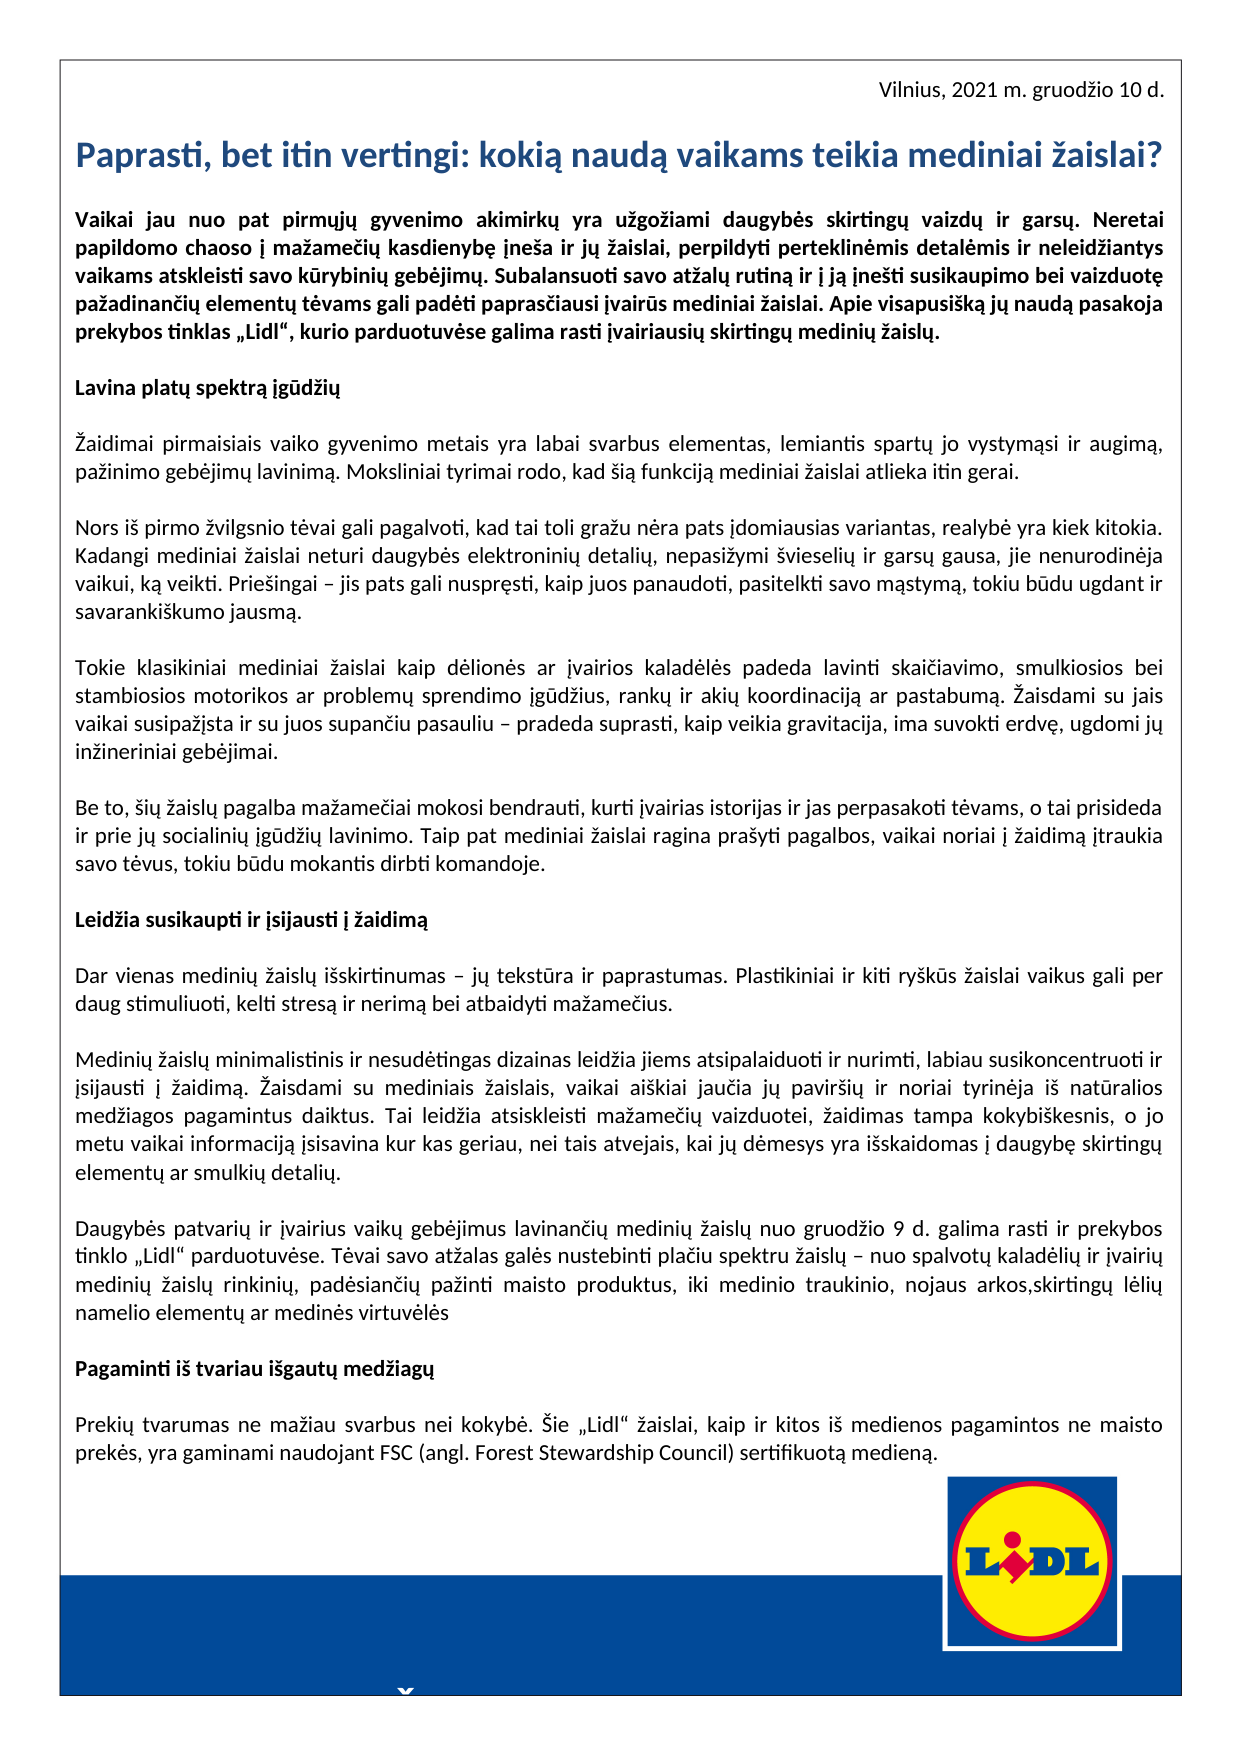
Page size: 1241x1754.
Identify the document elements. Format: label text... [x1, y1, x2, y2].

text Žaidimai pirmaisiais vaiko gyvenimo metais yra labai svarbus elementas, lemiantis spartų jo vystymąsi ir augimą, pažinimo gebėjimų lavinimą. Moksliniai tyrimai rodo, kad šią funkciją mediniai žaislai atlieka itin gerai. [75, 429, 1165, 485]
text Dar vienas medinių žaislų išskirtinumas – jų tekstūra ir paprastumas. Plastikiniai ir kiti ryškūs žaislai vaikus gali per daug stimuliuoti, kelti stresą ir nerimą bei atbaidyti mažamečius. [75, 961, 1165, 1017]
text Prekių tvarumas ne mažiau svarbus nei kokybė. Šie „Lidl“ žaislai, kaip ir kitos iš medienos pagamintos ne maisto prekės, yra gaminami naudojant FSC (angl. Forest Stewardship Council) sertifikuotą medieną. [75, 1410, 1165, 1466]
text Leidžia susikaupti ir įsijausti į žaidimą [75, 905, 1165, 933]
text Pagaminti iš tvariau išgautų medžiagų [75, 1354, 1165, 1382]
text Paprasti, bet itin vertingi: kokią naudą vaikams teikia mediniai žaislai? [75, 131, 1165, 177]
text Vilnius, 2021 m. gruodžio 10 d. [75, 75, 1165, 103]
text Be to, šių žaislų pagalba mažamečiai mokosi bendrauti, kurti įvairias istorijas ir jas perpasakoti tėvams, o tai prisideda ir prie jų socialinių įgūdžių lavinimo. Taip pat mediniai žaislai ragina prašyti pagalbos, vaikai noriai į žaidimą įtraukia savo tėvus, tokiu būdu mokantis dirbti komandoje. [75, 793, 1165, 877]
text Lavina platų spektrą įgūdžių [75, 373, 1165, 401]
picture [0, 0, 1241, 1754]
text Nors iš pirmo žvilgsnio tėvai gali pagalvoti, kad tai toli gražu nėra pats įdomiausias variantas, realybė yra kiek kitokia. Kadangi mediniai žaislai neturi daugybės elektroninių detalių, nepasižymi švieselių ir garsų gausa, jie nenurodinėja vaikui, ką veikti. Priešingai – jis pats gali nuspręsti, kaip juos panaudoti, pasitelkti savo mąstymą, tokiu būdu ugdant ir savarankiškumo jausmą. [75, 513, 1165, 625]
text Tokie klasikiniai mediniai žaislai kaip dėlionės ar įvairios kaladėlės padeda lavinti skaičiavimo, smulkiosios bei stambiosios motorikos ar problemų sprendimo įgūdžius, rankų ir akių koordinaciją ar pastabumą. Žaisdami su jais vaikai susipažįsta ir su juos supančiu pasauliu – pradeda suprasti, kaip veikia gravitacija, ima suvokti erdvę, ugdomi jų inžineriniai gebėjimai. [75, 653, 1165, 765]
text Daugybės patvarių ir įvairius vaikų gebėjimus lavinančių medinių žaislų nuo gruodžio 9 d. galima rasti ir prekybos tinklo „Lidl“ parduotuvėse. Tėvai savo atžalas galės nustebinti plačiu spektru žaislų – nuo spalvotų kaladėlių ir įvairių medinių žaislų rinkinių, padėsiančių pažinti maisto produktus, iki medinio traukinio, nojaus arkos,skirtingų lėlių namelio elementų ar medinės virtuvėlės [75, 1214, 1165, 1326]
text Medinių žaislų minimalistinis ir nesudėtingas dizainas leidžia jiems atsipalaiduoti ir nurimti, labiau susikoncentruoti ir įsijausti į žaidimą. Žaisdami su mediniais žaislais, vaikai aiškiai jaučia jų paviršių ir noriai tyrinėja iš natūralios medžiagos pagamintus daiktus. Tai leidžia atsiskleisti mažamečių vaizduotei, žaidimas tampa kokybiškesnis, o jo metu vaikai informaciją įsisavina kur kas geriau, nei tais atvejais, kai jų dėmesys yra išskaidomas į daugybę skirtingų elementų ar smulkių detalių. [75, 1046, 1165, 1186]
text Vaikai jau nuo pat pirmųjų gyvenimo akimirkų yra užgožiami daugybės skirtingų vaizdų ir garsų. Neretai papildomo chaoso į mažamečių kasdienybę įneša ir jų žaislai, perpildyti perteklinėmis detalėmis ir neleidžiantys vaikams atskleisti savo kūrybinių gebėjimų. Subalansuoti savo atžalų rutiną ir į ją įnešti susikaupimo bei vaizduotę pažadinančių elementų tėvams gali padėti paprasčiausi įvairūs mediniai žaislai. Apie visapusišką jų naudą pasakoja prekybos tinklas „Lidl“, kurio parduotuvėse galima rasti įvairiausių skirtingų medinių žaislų. [75, 205, 1165, 345]
